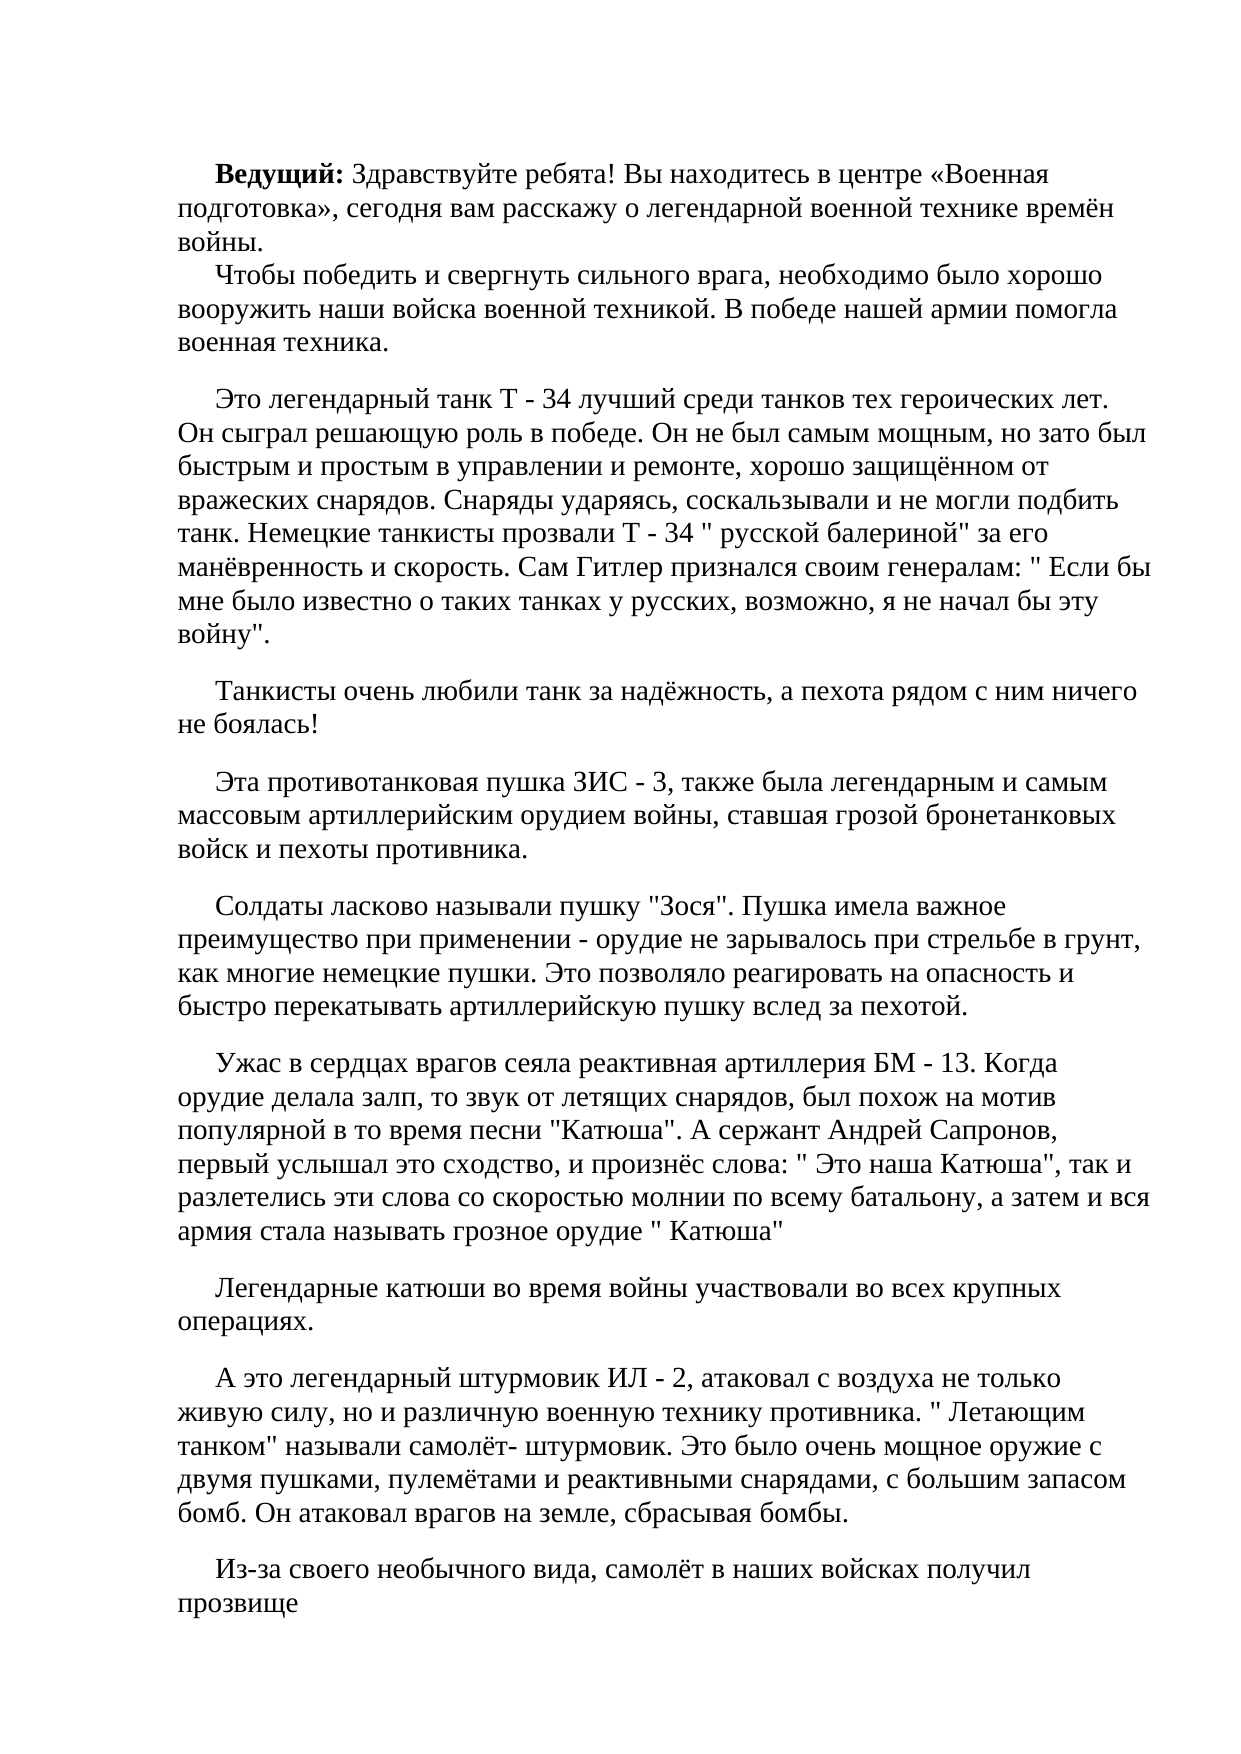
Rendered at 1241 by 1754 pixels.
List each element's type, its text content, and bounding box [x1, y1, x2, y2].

text А это легендарный штурмовик ИЛ - 2, атаковал с воздуха не только живую силу, но и различную военную технику противника. " Летающим танком" называли самолёт- штурмовик. Это было очень мощное оружие с двумя пушками, пулемётами и реактивными снарядами, с большим запасом бомб. Он атаковал врагов на земле, сбрасывая бомбы. [177, 1361, 1152, 1528]
text Ведущий: Здравствуйте ребята! Вы находитесь в центре «Военная подготовка», сегодня вам расскажу о легендарной военной технике времён войны. [177, 157, 1152, 257]
text Танкисты очень любили танк за надёжность, а пехота рядом с ним ничего не боялась! [177, 673, 1152, 740]
text Солдаты ласково называли пушку "Зося". Пушка имела важное преимущество при применении - орудие не зарывалось при стрельбе в грунт, как многие немецкие пушки. Это позволяло реагировать на опасность и быстро перекатывать артиллерийскую пушку вслед за пехотой. [177, 888, 1152, 1022]
text Из-за своего необычного вида, самолёт в наших войсках получил прозвище [177, 1552, 1152, 1619]
text Чтобы победить и свергнуть сильного врага, необходимо было хорошо вооружить наши войска военной техникой. В победе нашей армии помогла военная техника. [177, 257, 1152, 358]
text Эта противотанковая пушка ЗИС - 3, также была легендарным и самым массовым артиллерийским орудием войны, ставшая грозой бронетанковых войск и пехоты противника. [177, 764, 1152, 864]
text Это легендарный танк Т - 34 лучший среди танков тех героических лет. Он сыграл решающую роль в победе. Он не был самым мощным, но зато был быстрым и простым в управлении и ремонте, хорошо защищённом от вражеских снарядов. Снаряды ударяясь, соскальзывали и не могли подбить танк. Немецкие танкисты прозвали Т - 34 " русской балериной" за его манёвренность и скорость. Сам Гитлер признался своим генералам: " Если бы мне было известно о таких танках у русских, возможно, я не начал бы эту войну". [177, 381, 1152, 650]
text Легендарные катюши во время войны участвовали во всех крупных операциях. [177, 1270, 1152, 1337]
text Ужас в сердцах врагов сеяла реактивная артиллерия БМ - 13. Когда орудие делала залп, то звук от летящих снарядов, был похож на мотив популярной в то время песни "Катюша". А сержант Андрей Сапронов, первый услышал это сходство, и произнёс слова: " Это наша Катюша", так и разлетелись эти слова со скоростью молнии по всему батальону, а затем и вся армия стала называть грозное орудие " Катюша" [177, 1045, 1152, 1247]
